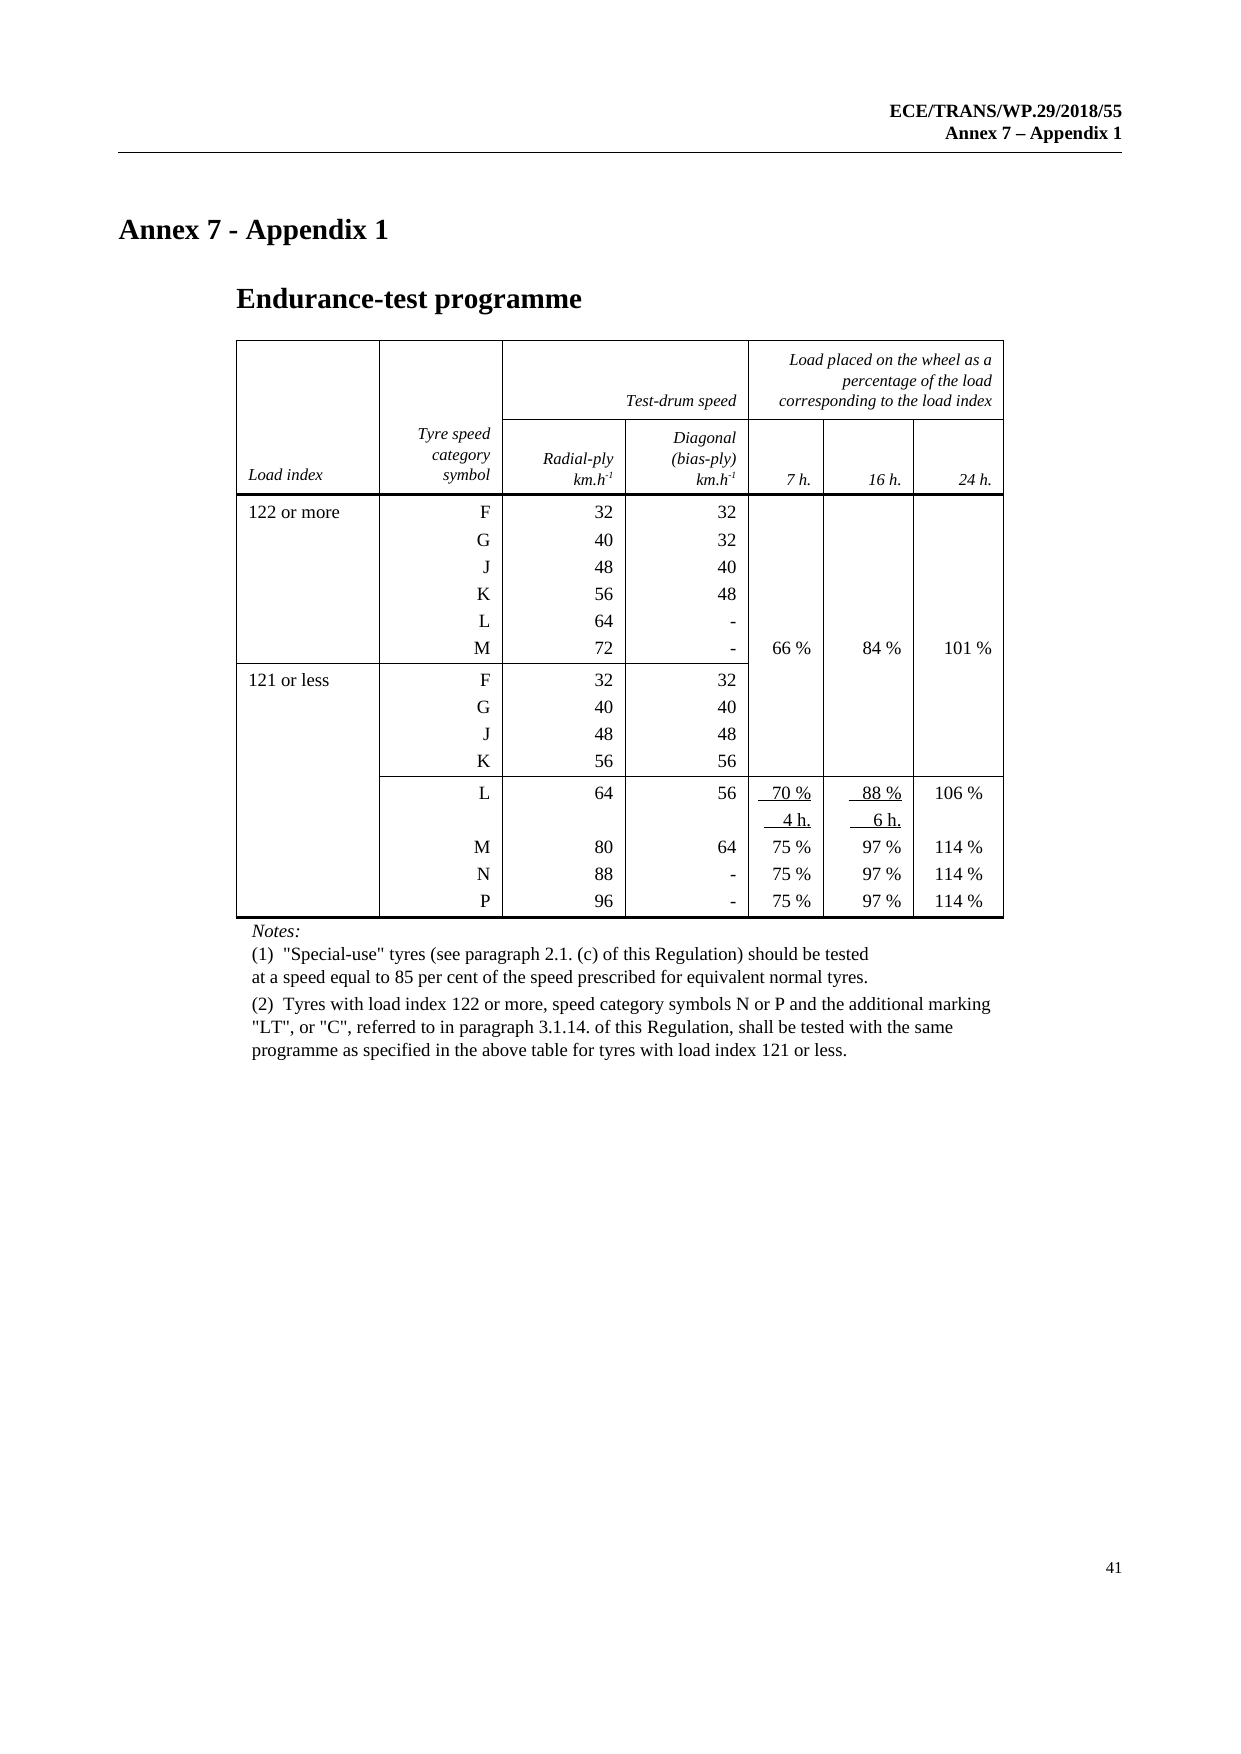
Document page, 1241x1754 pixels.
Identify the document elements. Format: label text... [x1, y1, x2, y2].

table_cell F G J K [380, 664, 502, 776]
table_cell [824, 663, 913, 776]
table_cell [749, 663, 823, 776]
table_cell 32 32 40 48 - - [626, 496, 748, 663]
table_cell 101 % [914, 496, 1003, 663]
table_header Tyre speed category symbol [380, 341, 502, 493]
table_cell 106 % 114 % 114 % 114 % [914, 777, 1003, 916]
table_cell 7 h. [749, 420, 823, 493]
table_cell 24 h. [914, 420, 1003, 493]
table_cell Radial-ply km.h-1 [503, 420, 625, 493]
table_cell Diagonal (bias-ply) km.h-1 [626, 420, 748, 493]
table_cell 121 or less [237, 664, 379, 776]
table_cell 84 % [824, 496, 913, 663]
table_cell 64 80 88 96 [503, 777, 625, 916]
table_cell L M N P [380, 777, 502, 916]
table_cell 88 % 6 h. 97 % 97 % 97 % [824, 777, 913, 916]
table_cell 66 % [749, 496, 823, 663]
table_header Load placed on the wheel as a percentage of the load corresponding to the load index [749, 341, 1003, 419]
table_cell [914, 663, 1003, 776]
table_header Test-drum speed [503, 341, 748, 419]
table_cell F G J K L M [380, 496, 502, 663]
text Annex 7 - Appendix 1 [118, 215, 1004, 246]
table_cell [237, 776, 379, 916]
table_cell 70 % 4 h. 75 % 75 % 75 % [749, 777, 823, 916]
table_cell 122 or more [237, 496, 379, 663]
table_header Load index [237, 341, 379, 493]
table_cell 56 64 - - [626, 777, 748, 916]
table_cell 32 40 48 56 [626, 664, 748, 776]
table_cell 16 h. [824, 420, 913, 493]
text Endurance-test programme [118, 283, 1004, 315]
table_cell 32 40 48 56 [503, 664, 625, 776]
table_cell Notes: (1) "Special-use" tyres (see paragraph 2.1. (c) of this Regulation) should be tested at a speed equal to 85 per cent of the speed prescribed for equivalent normal tyres. (2) Tyres with load index 122 or more, speed category symbols N or P and the additional marking "LT", or "C", referred to in paragraph 3.1.14. of this Regulation, shall be tested with the same programme as specified in the above table for tyres with load index 121 or less. [236, 919, 1004, 1065]
table_cell 32 40 48 56 64 72 [503, 496, 625, 663]
